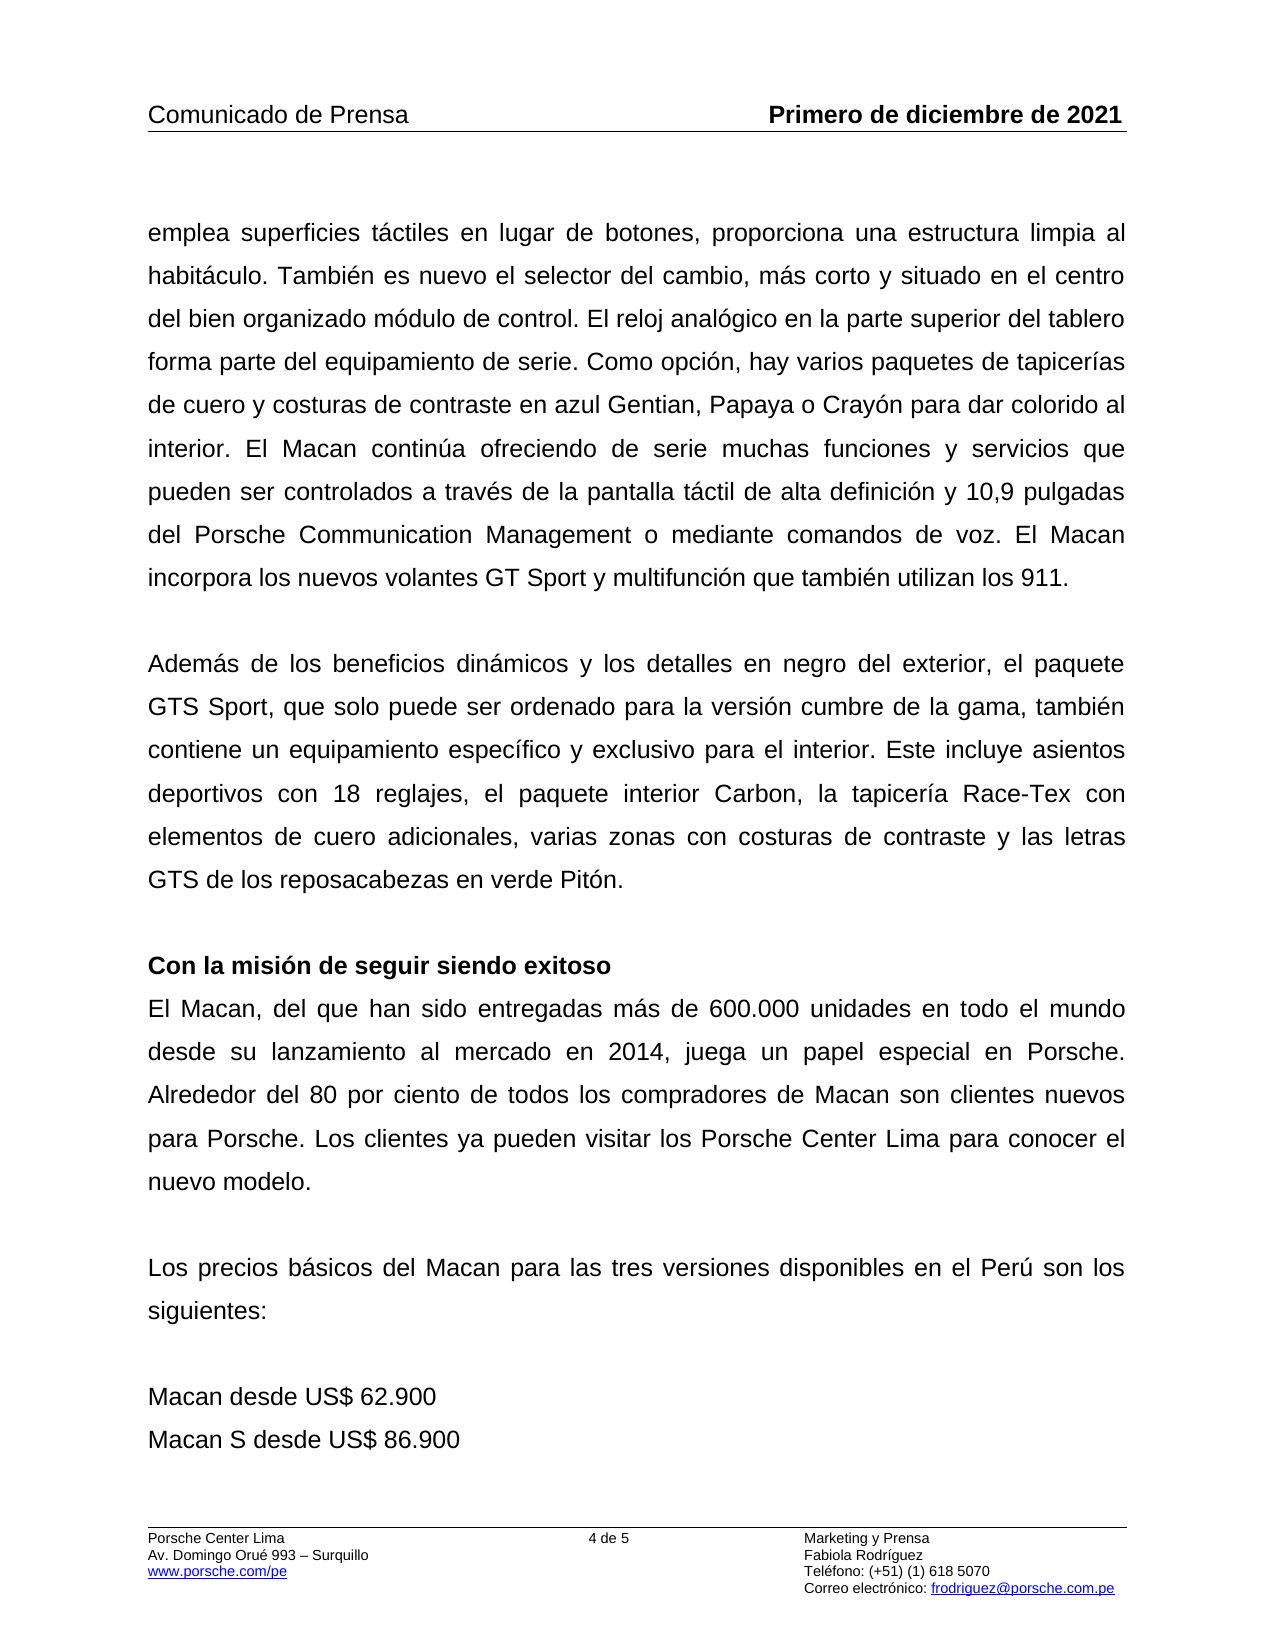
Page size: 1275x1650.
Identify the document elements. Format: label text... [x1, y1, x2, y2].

text Además de los beneficios dinámicos y los detalles en negro del exterior, el paquete GTS Sport, que solo puede ser ordenado para la versión cumbre de la gama, también contiene un equipamiento específico y exclusivo para el interior. Este incluye asientos deportivos con 18 reglajes, el paquete interior Carbon, la tapicería Race-Tex con elementos de cuero adicionales, varias zonas con costuras de contraste y las letras GTS de los reposacabezas en verde Pitón. [148, 649, 1127, 893]
text Con la misión de seguir siendo exitoso [148, 951, 1127, 980]
text Macan desde US$ 62.900 [148, 1382, 1127, 1411]
text El Macan, del que han sido entregadas más de 600.000 unidades en todo el mundo desde su lanzamiento al mercado en 2014, juega un papel especial en Porsche. Alrededor del 80 por ciento de todos los compradores de Macan son clientes nuevos para Porsche. Los clientes ya pueden visitar los Porsche Center Lima para conocer el nuevo modelo. [148, 994, 1127, 1195]
text Macan S desde US$ 86.900 [148, 1425, 1127, 1454]
text Los precios básicos del Macan para las tres versiones disponibles en el Perú son los siguientes: [148, 1253, 1127, 1325]
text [148, 218, 1127, 592]
